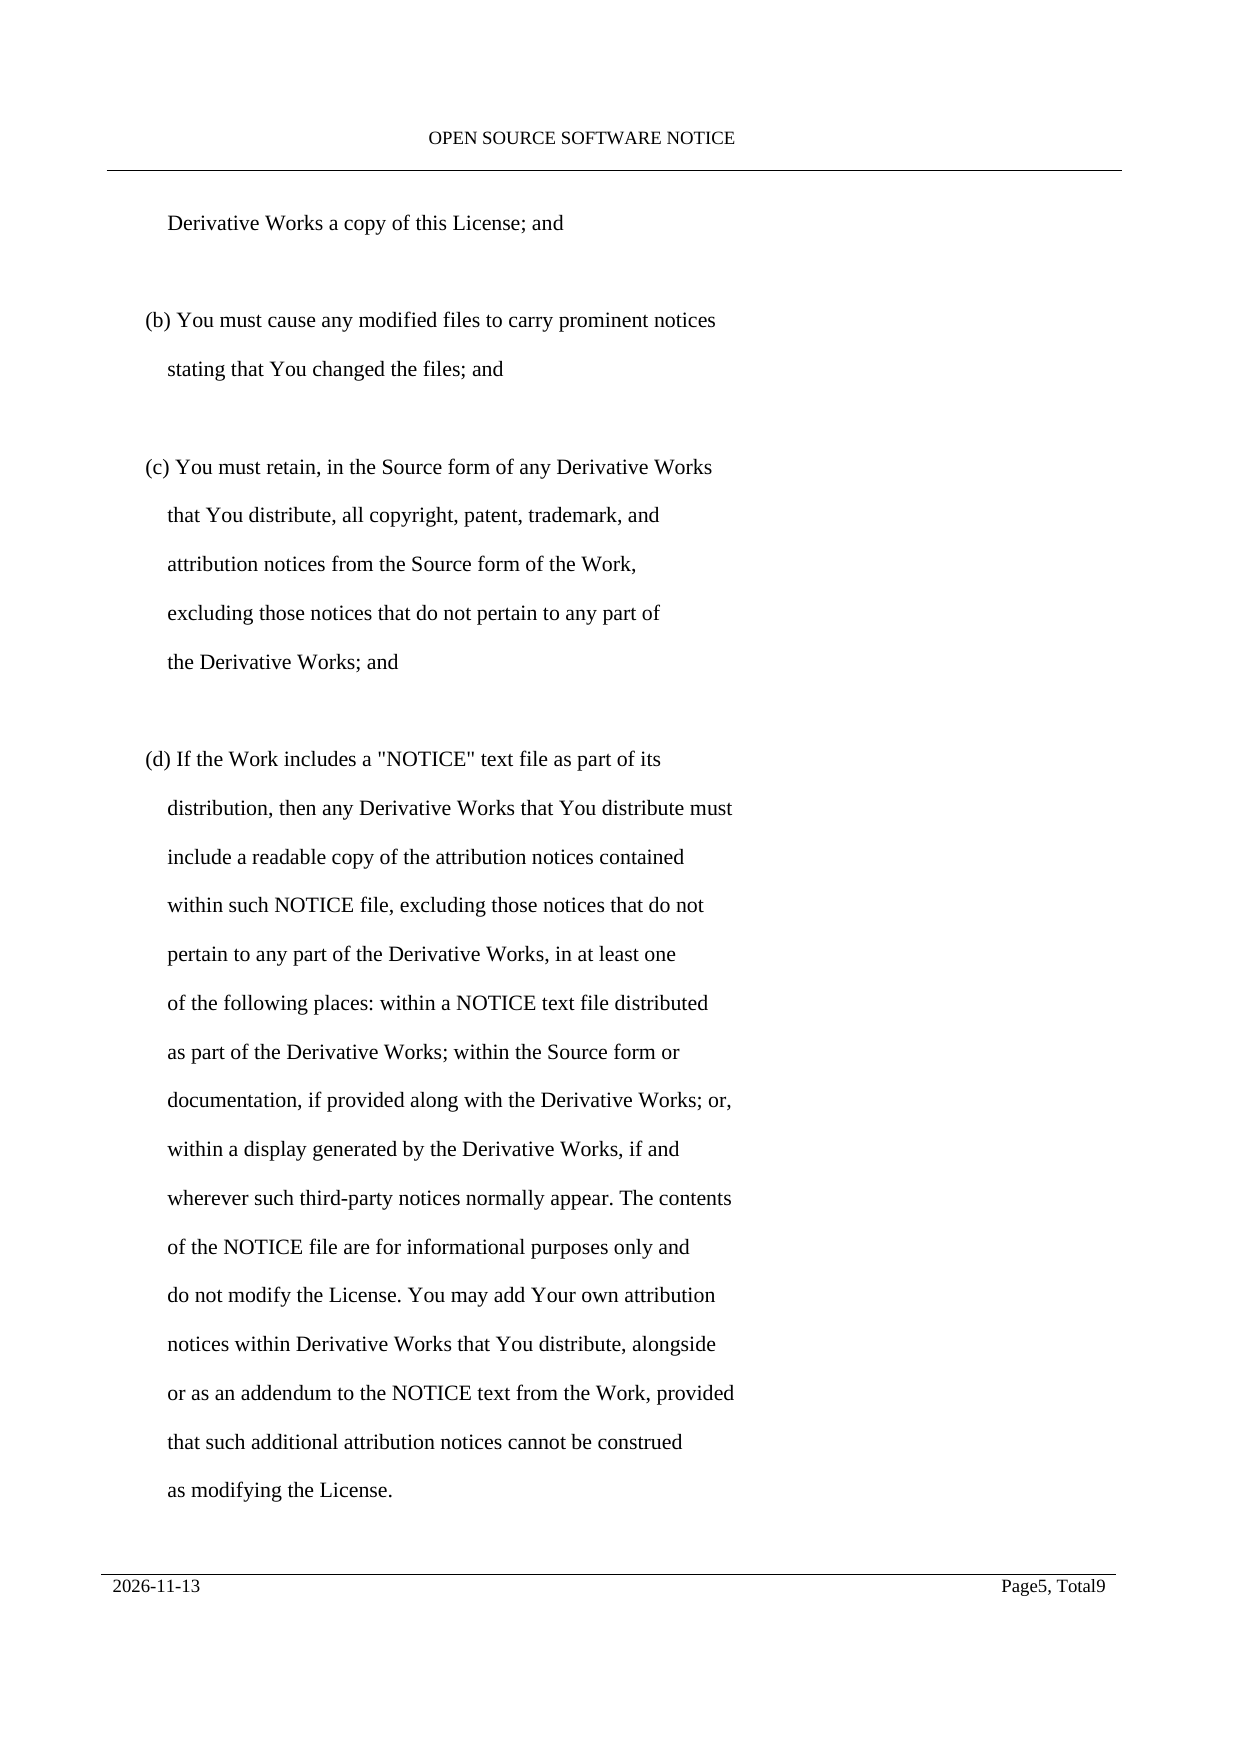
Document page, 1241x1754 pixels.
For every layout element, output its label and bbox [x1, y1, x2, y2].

text [112, 206, 1128, 1506]
